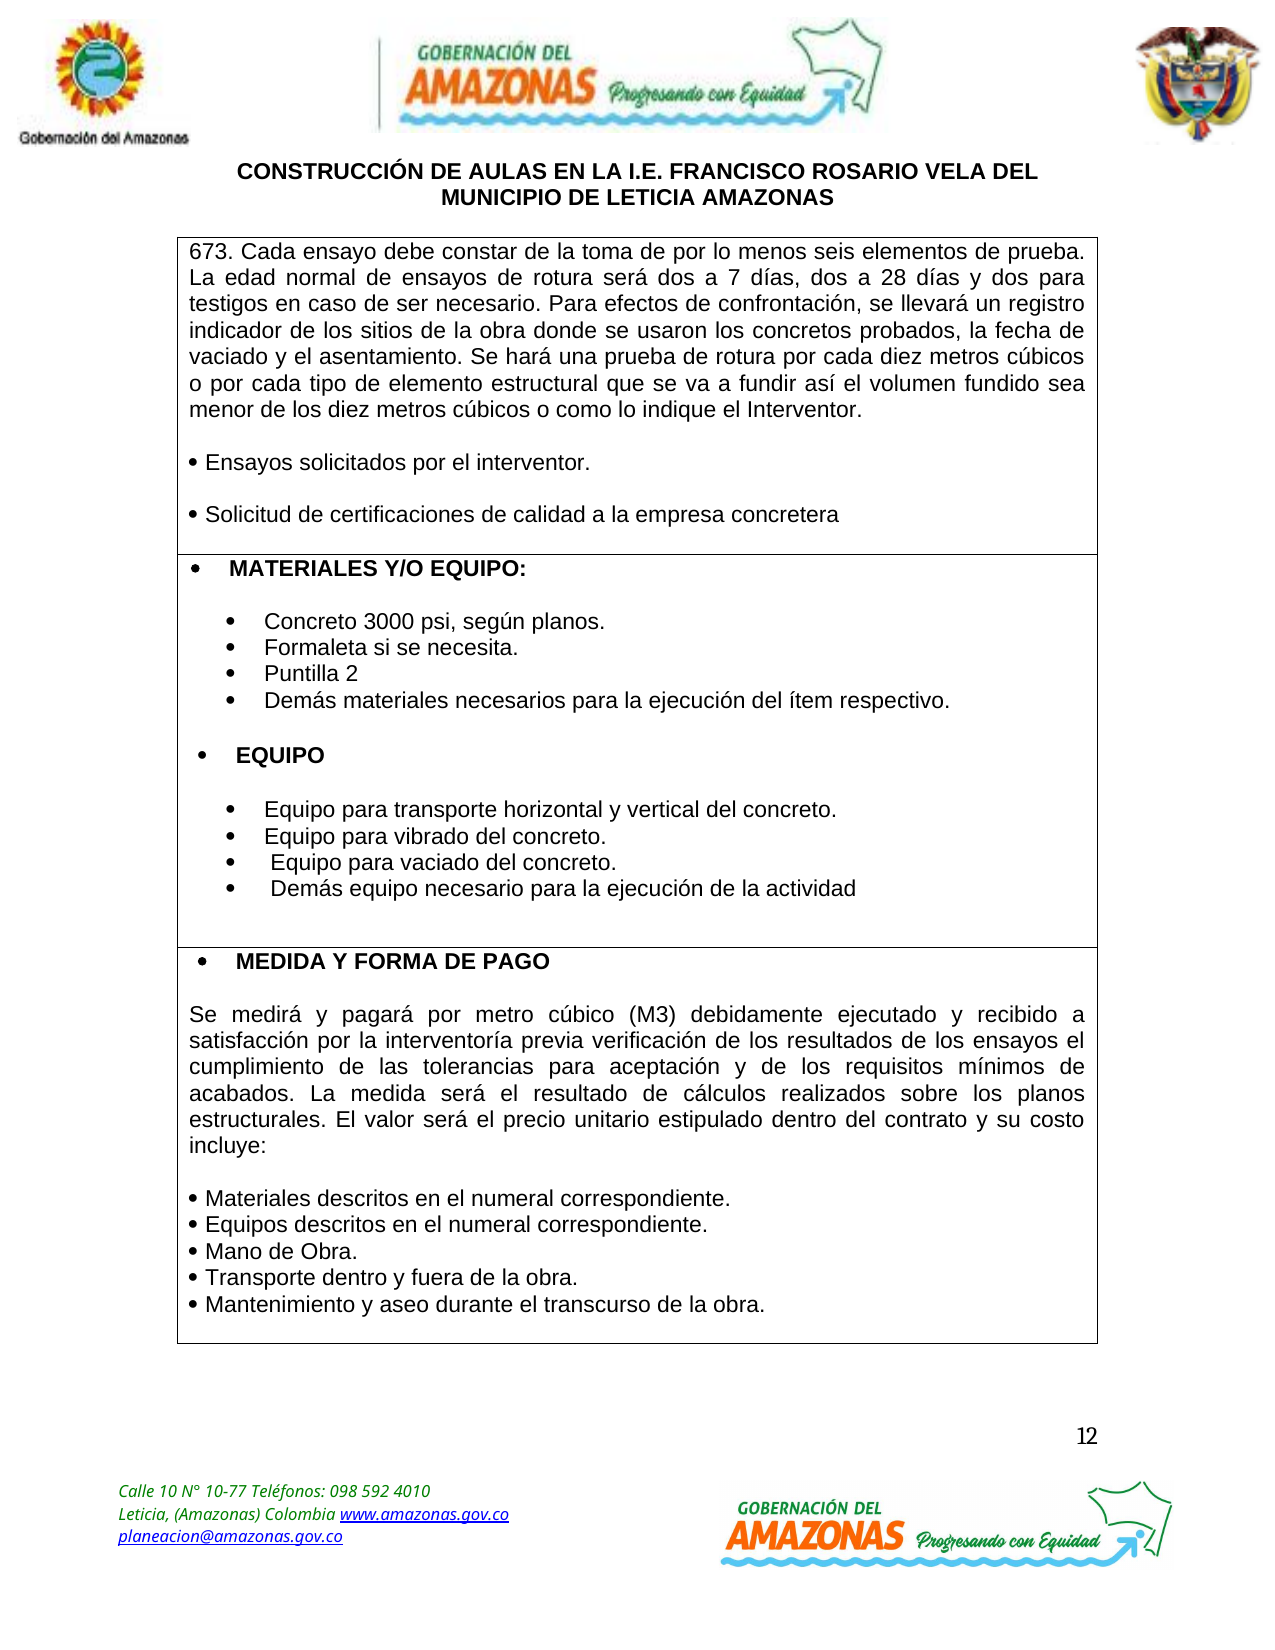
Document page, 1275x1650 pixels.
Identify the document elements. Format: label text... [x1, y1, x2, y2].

picture [1135, 27, 1263, 145]
picture [17, 19, 191, 147]
picture [368, 17, 921, 133]
picture [718, 1480, 1174, 1570]
table_cell MATERIALES Y/O EQUIPO: Concreto 3000 psi, según planos. Formaleta si se necesita. Puntilla 2 Demás materiales necesarios para la ejecución del ítem respectivo. EQUIPO Equipo para transporte horizontal y vertical del concreto. Equipo para vibrado del concreto. Equipo para vaciado del concreto. Demás equipo necesario para la ejecución de la actividad [178, 555, 1097, 947]
table_cell MEDIDA Y FORMA DE PAGO Se medirá y pagará por metro cúbico (M3) debidamente ejecutado y recibido a satisfacción por la interventoría previa verificación de los resultados de los ensayos el cumplimiento de las tolerancias para aceptación y de los requisitos mínimos de acabados. La medida será el resultado de cálculos realizados sobre los planos estructurales. El valor será el precio unitario estipulado dentro del contrato y su costo incluye: Materiales descritos en el numeral correspondiente. Equipos descritos en el numeral correspondiente. Mano de Obra. Transporte dentro y fuera de la obra. Mantenimiento y aseo durante el transcurso de la obra. [178, 948, 1097, 1343]
